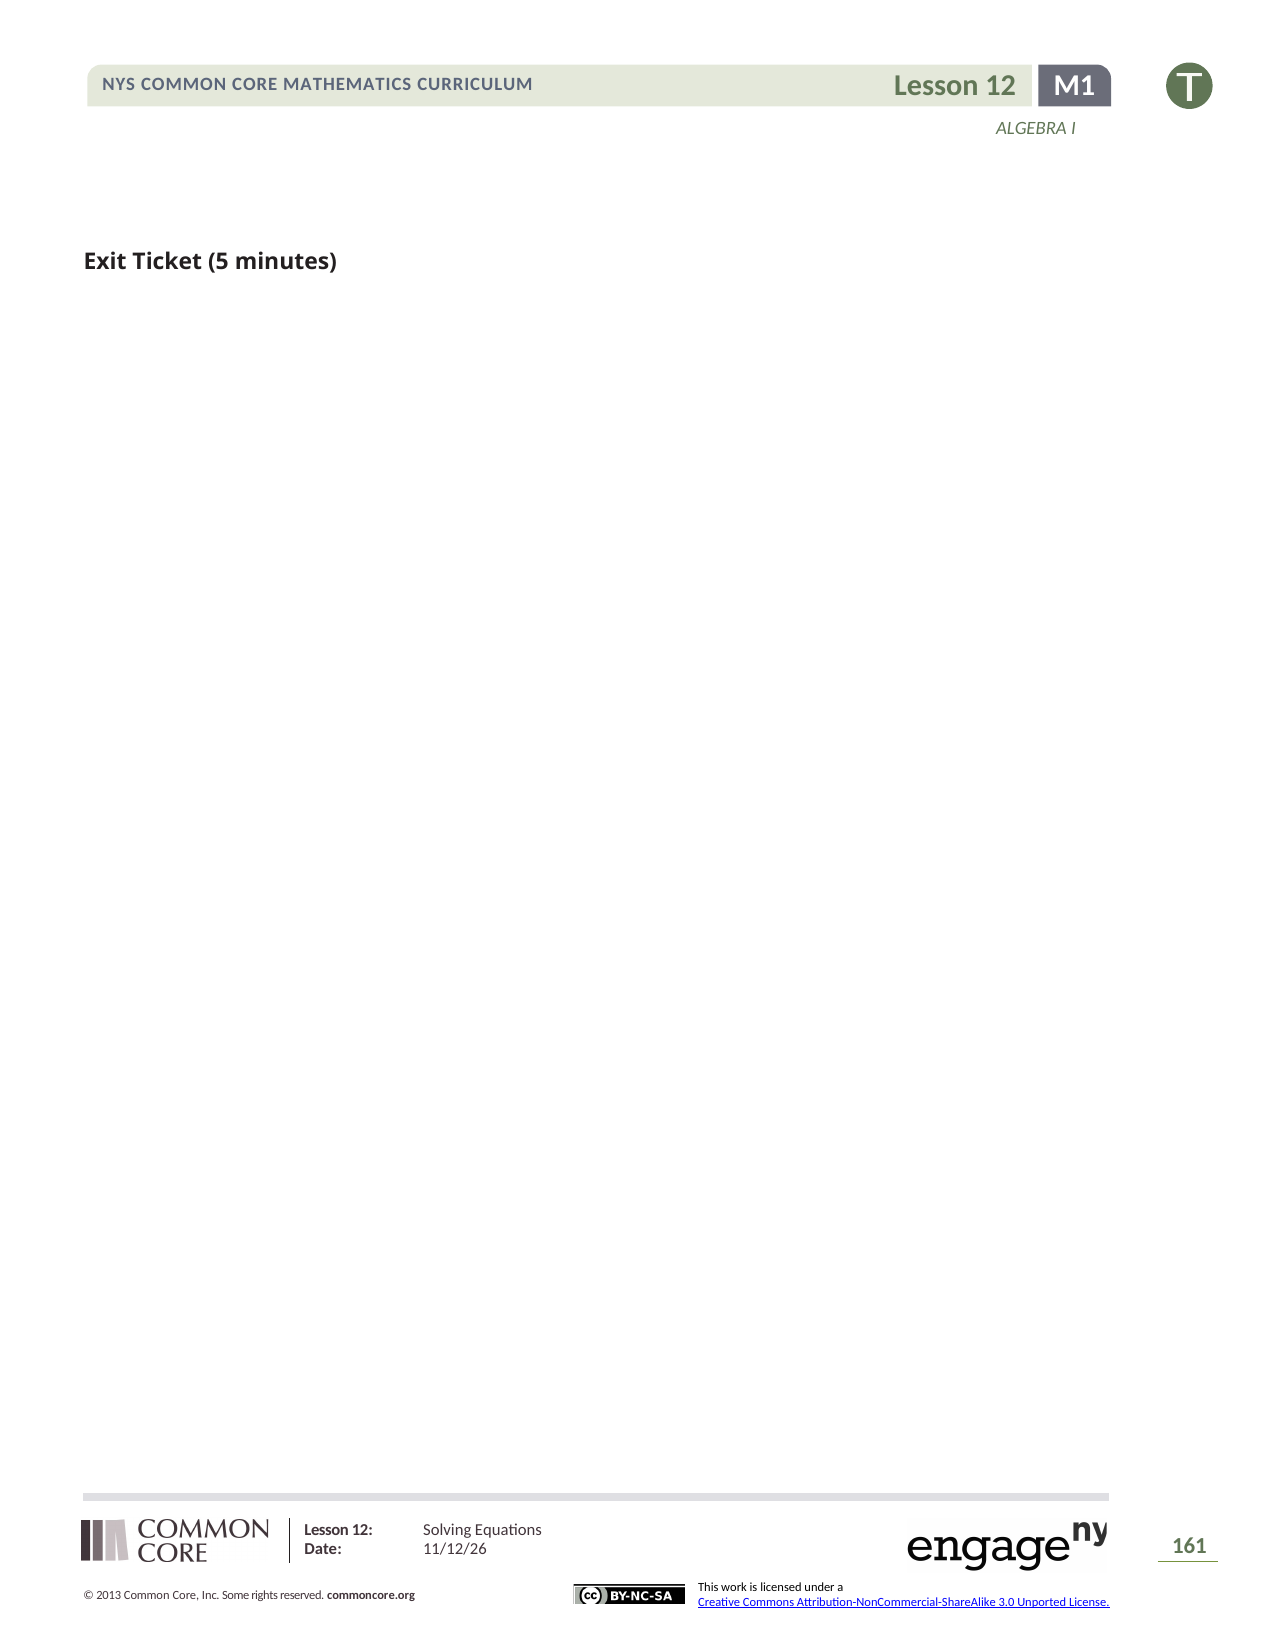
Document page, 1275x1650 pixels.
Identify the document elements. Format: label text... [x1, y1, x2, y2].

picture [572, 1584, 685, 1604]
picture [81, 1517, 269, 1562]
text Exit Ticket (5 minutes) [83, 245, 1108, 277]
picture [906, 1518, 1107, 1573]
